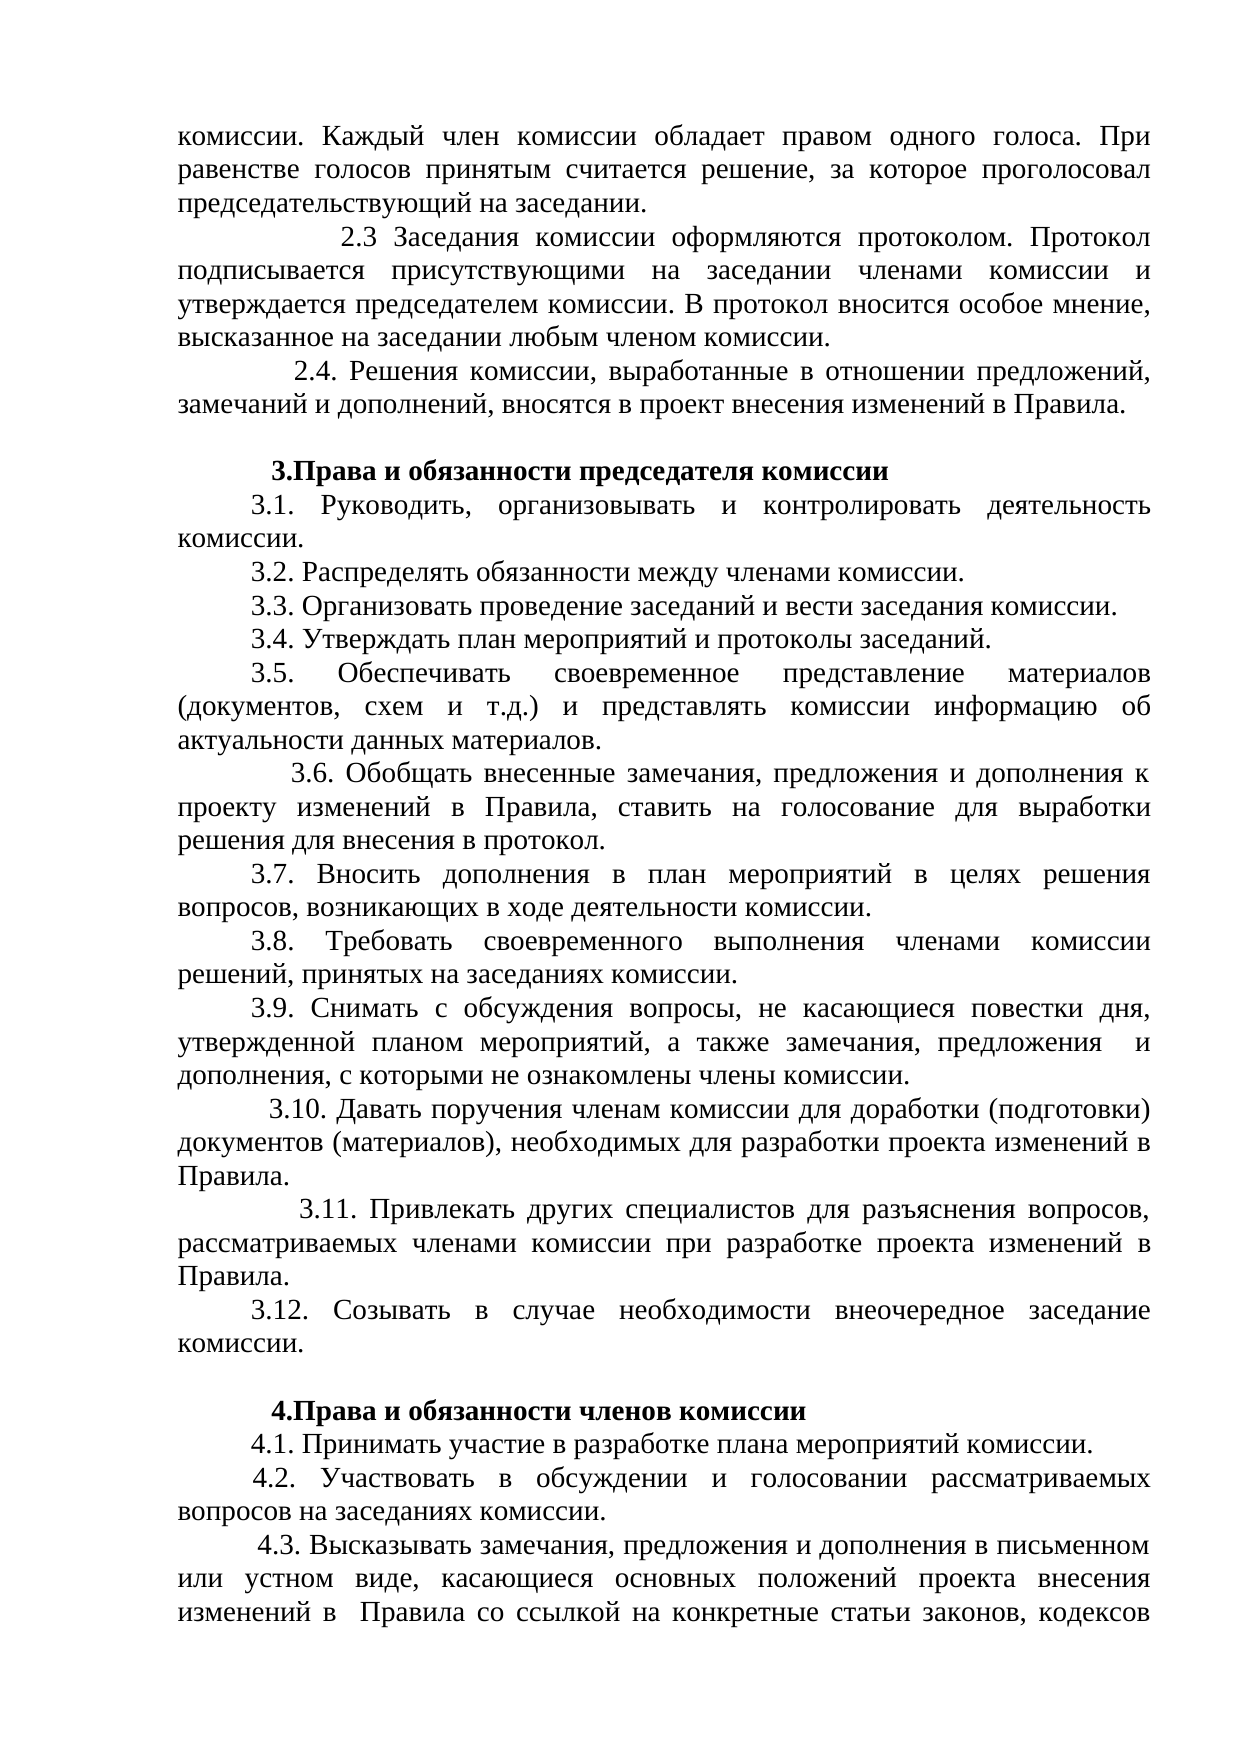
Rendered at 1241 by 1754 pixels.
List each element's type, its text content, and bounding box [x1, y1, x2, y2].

text 3.6. Обобщать внесенные замечания, предложения и дополнения к проекту изменений в Правила, ставить на голосование для выработки решения для внесения в протокол. [177, 755, 1152, 856]
text 3.7. Вносить дополнения в план мероприятий в целях решения вопросов, возникающих в ходе деятельности комиссии. [177, 856, 1152, 923]
text 4.2. Участвовать в обсуждении и голосовании рассматриваемых вопросов на заседаниях комиссии. [177, 1460, 1152, 1527]
text 3.5. Обеспечивать своевременное представление материалов (документов, схем и т.д.) и представлять комиссии информацию об актуальности данных материалов. [177, 655, 1152, 755]
text 4.1. Принимать участие в разработке плана мероприятий комиссии. [251, 1426, 1152, 1460]
text 3.Права и обязанности председателя комиссии [271, 453, 1152, 487]
text 3.12. Созывать в случае необходимости внеочередное заседание комиссии. [177, 1292, 1152, 1359]
text 3.4. Утверждать план мероприятий и протоколы заседаний. [251, 621, 1152, 655]
text 3.3. Организовать проведение заседаний и вести заседания комиссии. [251, 588, 1152, 621]
text 3.9. Снимать с обсуждения вопросы, не касающиеся повестки дня, утвержденной планом мероприятий, а также замечания, предложения и дополнения, с которыми не ознакомлены члены комиссии. [177, 990, 1152, 1091]
text 3.8. Требовать своевременного выполнения членами комиссии решений, принятых на заседаниях комиссии. [177, 923, 1152, 990]
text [177, 118, 1152, 219]
text 2.4. Решения комиссии, выработанные в отношении предложений, замечаний и дополнений, вносятся в проект внесения изменений в Правила. [177, 353, 1152, 420]
text 2.3 Заседания комиссии оформляются протоколом. Протокол подписывается присутствующими на заседании членами комиссии и утверждается председателем комиссии. В протокол вносится особое мнение, высказанное на заседании любым членом комиссии. [177, 219, 1152, 353]
text 3.10. Давать поручения членам комиссии для доработки (подготовки) документов (материалов), необходимых для разработки проекта изменений в Правила. [177, 1091, 1152, 1191]
text 3.1. Руководить, организовывать и контролировать деятельность комиссии. [177, 487, 1152, 554]
text 3.11. Привлекать других специалистов для разъяснения вопросов, рассматриваемых членами комиссии при разработке проекта изменений в Правила. [177, 1191, 1152, 1292]
text 3.2. Распределять обязанности между членами комиссии. [251, 554, 1152, 588]
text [177, 1527, 1152, 1627]
text 4.Права и обязанности членов комиссии [271, 1393, 1152, 1426]
